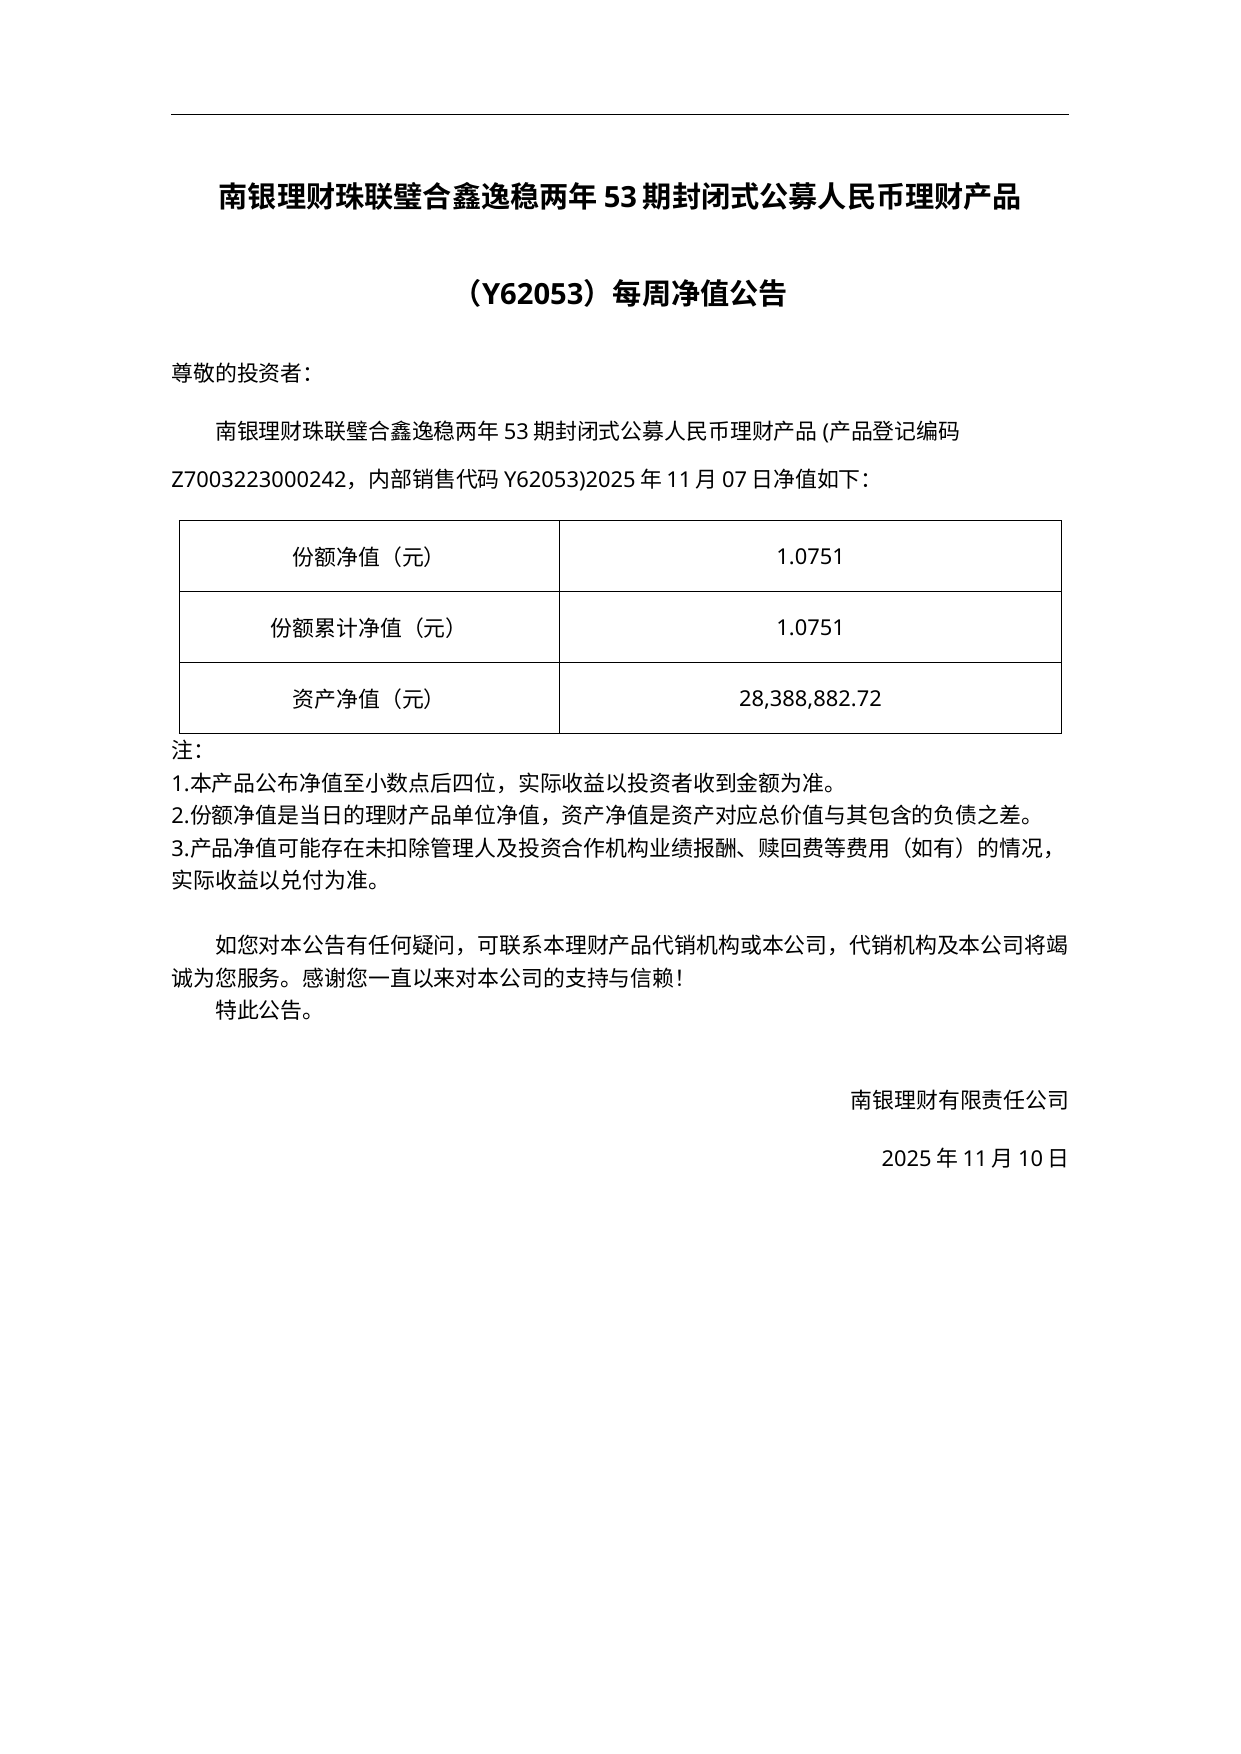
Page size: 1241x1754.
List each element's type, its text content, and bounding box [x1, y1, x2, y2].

table_header 1.0751 [560, 521, 1061, 591]
table_cell 1.0751 [560, 592, 1061, 662]
text 特此公告。 [171, 993, 1069, 1025]
text 尊敬的投资者： [171, 355, 1069, 388]
table_header 份额净值（元） [180, 521, 559, 591]
text 3.产品净值可能存在未扣除管理人及投资合作机构业绩报酬、赎回费等费用（如有）的情况，实际收益以兑付为准。 [171, 830, 1069, 895]
text 南银理财珠联璧合鑫逸稳两年53期封闭式公募人民币理财产品 (产品登记编码Z7003223000242，内部销售代码Y62053)2025年11月07日净值如下： [171, 413, 1069, 494]
table_cell 份额累计净值（元） [180, 592, 559, 662]
text 2.份额净值是当日的理财产品单位净值，资产净值是资产对应总价值与其包含的负债之差。 [171, 798, 1069, 830]
table_cell 资产净值（元） [180, 663, 559, 733]
text 1.本产品公布净值至小数点后四位，实际收益以投资者收到金额为准。 [171, 765, 1069, 798]
text 南银理财有限责任公司 [171, 1082, 1069, 1115]
table_cell 28,388,882.72 [560, 663, 1061, 733]
text 注： [171, 733, 1069, 765]
text 南银理财珠联璧合鑫逸稳两年53期封闭式公募人民币理财产品（Y62053）每周净值公告 [171, 162, 1069, 324]
text 2025年11月10日 [171, 1140, 1069, 1173]
text 如您对本公告有任何疑问，可联系本理财产品代销机构或本公司，代销机构及本公司将竭诚为您服务。感谢您一直以来对本公司的支持与信赖！ [171, 928, 1069, 993]
